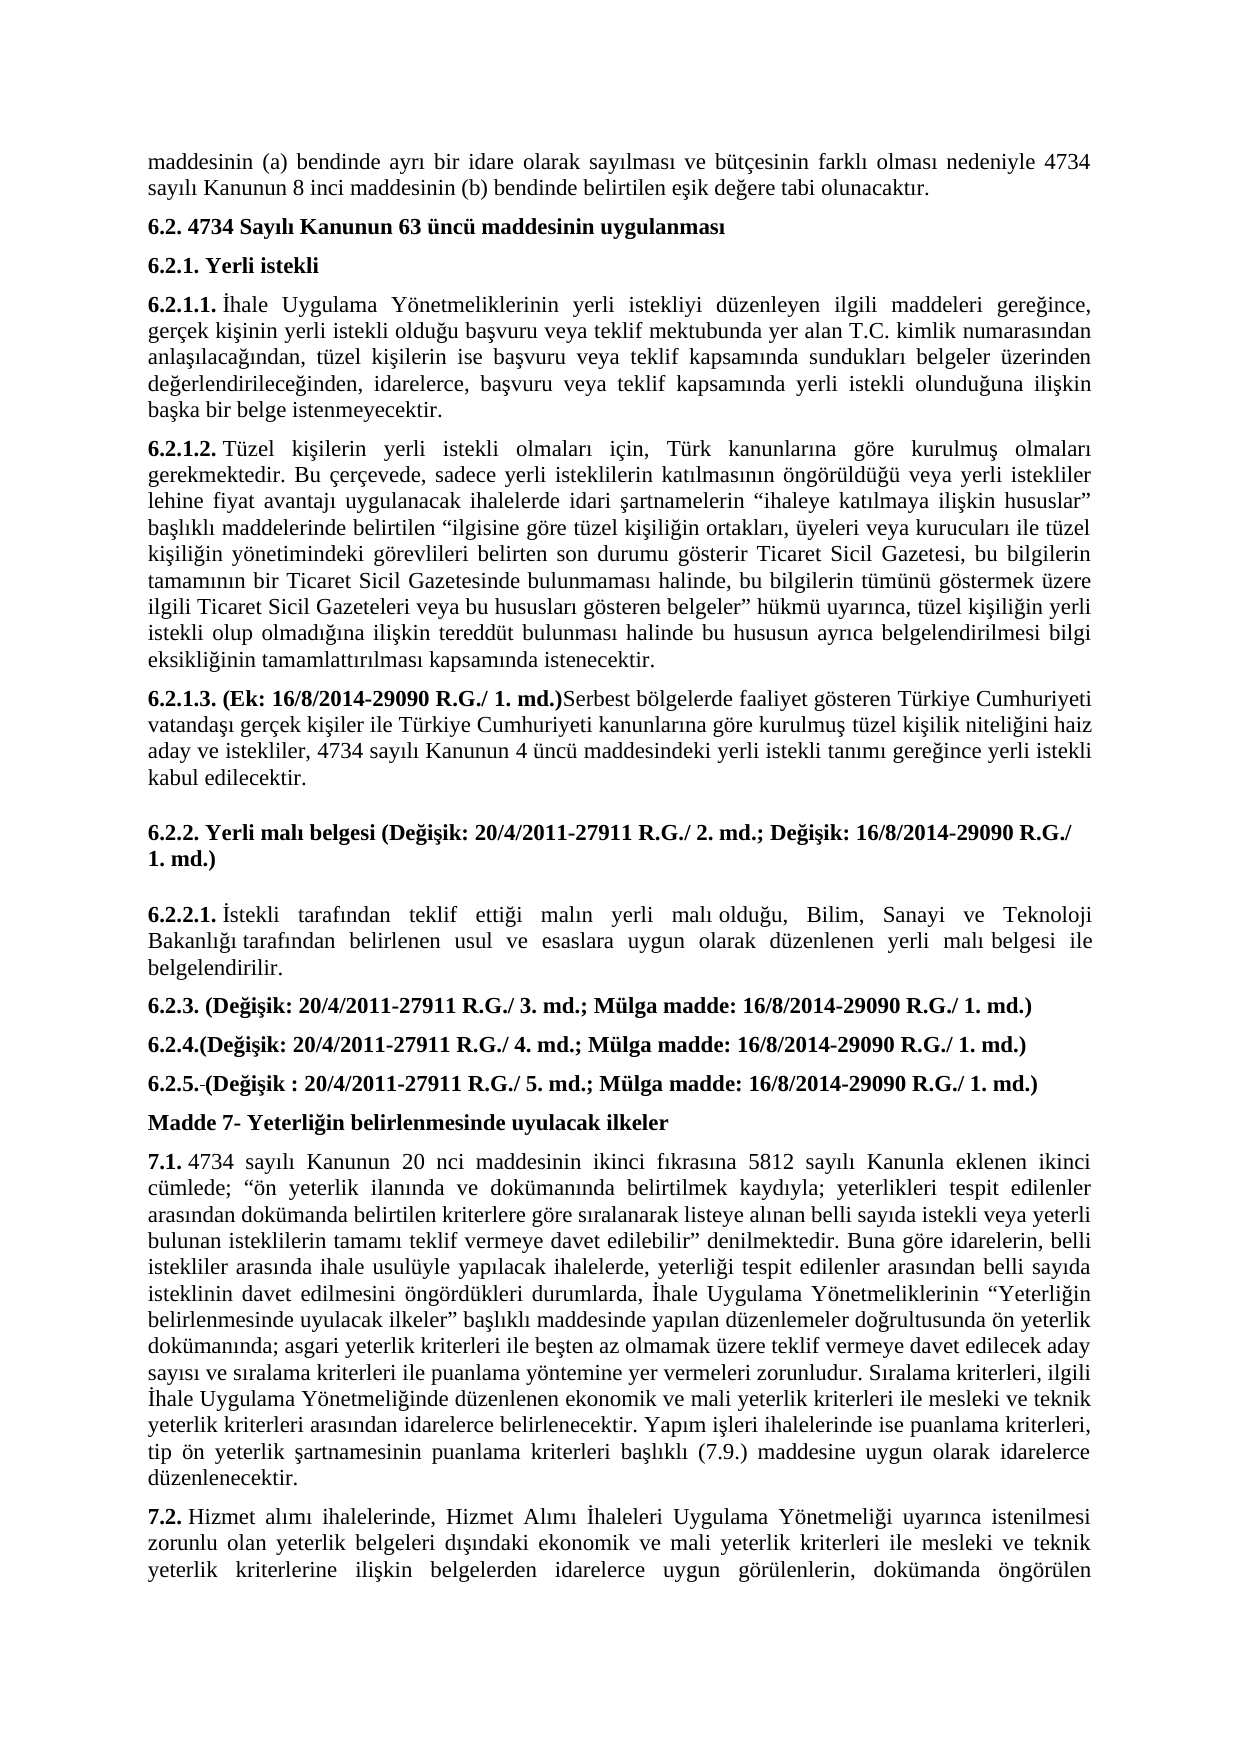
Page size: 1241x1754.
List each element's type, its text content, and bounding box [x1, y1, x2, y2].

text 6.2.1. Yerli istekli [148, 252, 1092, 278]
text 7.1. 4734 sayılı Kanunun 20 nci maddesinin ikinci fıkrasına 5812 sayılı Kanunla eklenen ikinci cümlede; “ön yeterlik ilanında ve dokümanında belirtilmek kaydıyla; yeterlikleri tespit edilenler arasından dokümanda belirtilen kriterlere göre sıralanarak listeye alınan belli sayıda istekli veya yeterli bulunan isteklilerin tamamı teklif vermeye davet edilebilir” denilmektedir. Buna göre idarelerin, belli istekliler arasında ihale usulüyle yapılacak ihalelerde, yeterliği tespit edilenler arasından belli sayıda isteklinin davet edilmesini öngördükleri durumlarda, İhale Uygulama Yönetmeliklerinin “Yeterliğin belirlenmesinde uyulacak ilkeler” başlıklı maddesinde yapılan düzenlemeler doğrultusunda ön yeterlik dokümanında; asgari yeterlik kriterleri ile beşten az olmamak üzere teklif vermeye davet edilecek aday sayısı ve sıralama kriterleri ile puanlama yöntemine yer vermeleri zorunludur. Sıralama kriterleri, ilgili İhale Uygulama Yönetmeliğinde düzenlenen ekonomik ve mali yeterlik kriterleri ile mesleki ve teknik yeterlik kriterleri arasından idarelerce belirlenecektir. Yapım işleri ihalelerinde ise puanlama kriterleri, tip ön yeterlik şartnamesinin puanlama kriterleri başlıklı (7.9.) maddesine uygun olarak idarelerce düzenlenecektir. [148, 1148, 1092, 1491]
text 6.2.5. (Değişik : 20/4/2011-27911 R.G./ 5. md.; Mülga madde: 16/8/2014-29090 R.G./ 1. md.) [148, 1070, 1092, 1097]
text Madde 7- Yeterliğin belirlenmesinde uyulacak ilkeler [148, 1109, 1092, 1136]
text 6.2.4.(Değişik: 20/4/2011-27911 R.G./ 4. md.; Mülga madde: 16/8/2014-29090 R.G./ 1. md.) [148, 1031, 1092, 1058]
text 6.2.2.1. İstekli tarafından teklif ettiği malın yerli malı olduğu, Bilim, Sanayi ve Teknoloji Bakanlığı tarafından belirlenen usul ve esaslara uygun olarak düzenlenen yerli malı belgesi ile belgelendirilir. [148, 901, 1092, 980]
text 6.2.1.3. (Ek: 16/8/2014-29090 R.G./ 1. md.)Serbest bölgelerde faaliyet gösteren Türkiye Cumhuriyeti vatandaşı gerçek kişiler ile Türkiye Cumhuriyeti kanunlarına göre kurulmuş tüzel kişilik niteliğini haiz aday ve istekliler, 4734 sayılı Kanunun 4 üncü maddesindeki yerli istekli tanımı gereğince yerli istekli kabul edilecektir. [148, 684, 1092, 790]
text 6.2. 4734 Sayılı Kanunun 63 üncü maddesinin uygulanması [148, 213, 1092, 239]
text 6.2.1.1. İhale Uygulama Yönetmeliklerinin yerli istekliyi düzenleyen ilgili maddeleri gereğince, gerçek kişinin yerli istekli olduğu başvuru veya teklif mektubunda yer alan T.C. kimlik numarasından anlaşılacağından, tüzel kişilerin ise başvuru veya teklif kapsamında sundukları belgeler üzerinden değerlendirileceğinden, idarelerce, başvuru veya teklif kapsamında yerli istekli olunduğuna ilişkin başka bir belge istenmeyecektir. [148, 291, 1092, 422]
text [148, 1503, 1092, 1582]
text 6.2.1.2. Tüzel kişilerin yerli istekli olmaları için, Türk kanunlarına göre kurulmuş olmaları gerekmektedir. Bu çerçevede, sadece yerli isteklilerin katılmasının öngörüldüğü veya yerli istekliler lehine fiyat avantajı uygulanacak ihalelerde idari şartnamelerin “ihaleye katılmaya ilişkin hususlar” başlıklı maddelerinde belirtilen “ilgisine göre tüzel kişiliğin ortakları, üyeleri veya kurucuları ile tüzel kişiliğin yönetimindeki görevlileri belirten son durumu gösterir Ticaret Sicil Gazetesi, bu bilgilerin tamamının bir Ticaret Sicil Gazetesinde bulunmaması halinde, bu bilgilerin tümünü göstermek üzere ilgili Ticaret Sicil Gazeteleri veya bu hususları gösteren belgeler” hükmü uyarınca, tüzel kişiliğin yerli istekli olup olmadığına ilişkin tereddüt bulunması halinde bu hususun ayrıca belgelendirilmesi bilgi eksikliğinin tamamlattırılması kapsamında istenecektir. [148, 435, 1092, 672]
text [148, 148, 1092, 200]
text 6.2.3. (Değişik: 20/4/2011-27911 R.G./ 3. md.; Mülga madde: 16/8/2014-29090 R.G./ 1. md.) [148, 993, 1092, 1019]
text 6.2.2. Yerli malı belgesi (Değişik: 20/4/2011-27911 R.G./ 2. md.; Değişik: 16/8/2014-29090 R.G./ 1. md.) [148, 819, 1092, 872]
